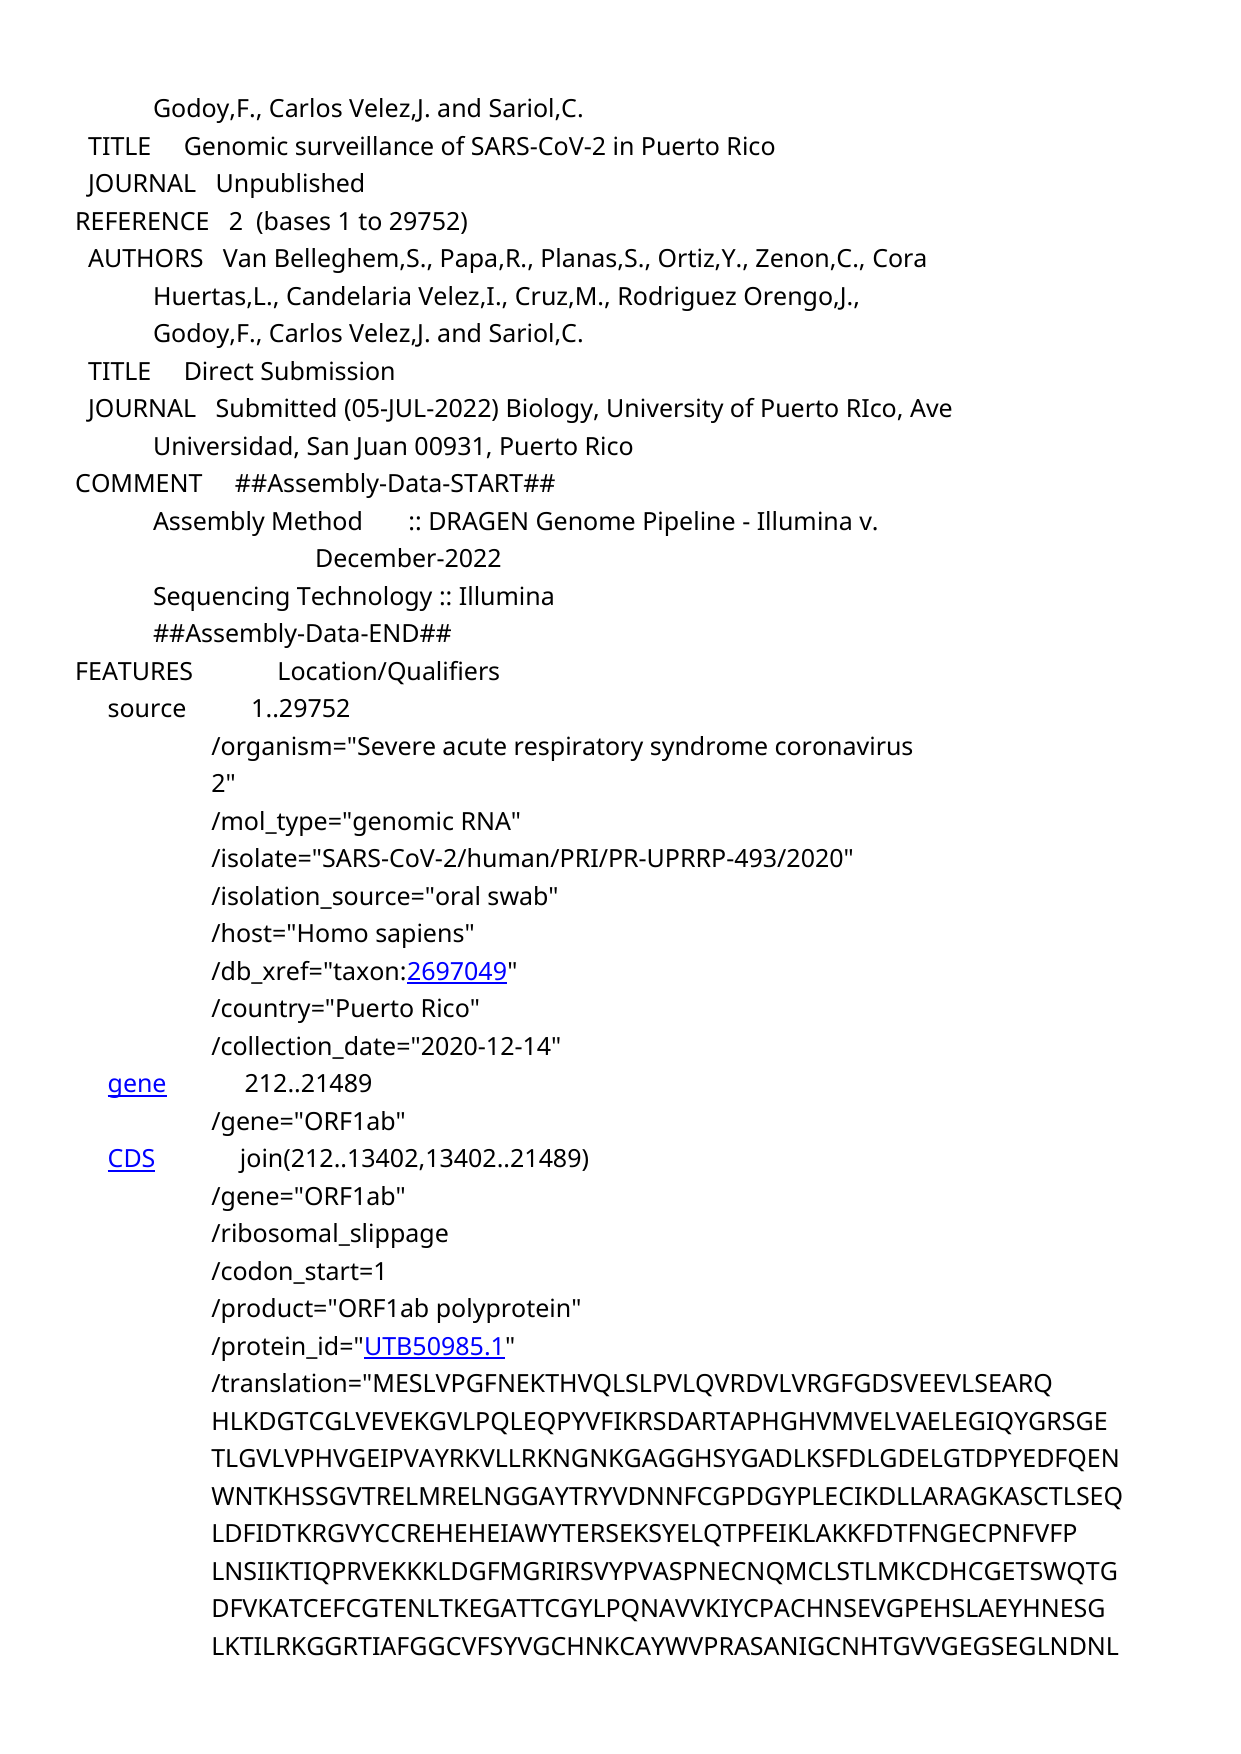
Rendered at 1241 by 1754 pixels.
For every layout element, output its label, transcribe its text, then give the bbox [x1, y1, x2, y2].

text Universidad, San Juan 00931, Puerto Rico [75, 427, 1165, 464]
text /mol_type="genomic RNA" [75, 802, 1165, 839]
text ##Assembly-Data-END## [75, 614, 1165, 652]
text /product="ORF1ab polyprotein" [75, 1289, 1165, 1327]
text 2" [75, 764, 1165, 802]
text /collection_date="2020-12-14" [75, 1027, 1165, 1064]
text LNSIIKTIQPRVEKKKLDGFMGRIRSVYPVASPNECNQMCLSTLMKCDHCGETSWQTG [75, 1552, 1165, 1589]
text /gene="ORF1ab" [75, 1102, 1165, 1139]
text Assembly Method :: DRAGEN Genome Pipeline - Illumina v. [75, 502, 1165, 539]
text JOURNAL Unpublished [75, 164, 1165, 202]
text gene 212..21489 [75, 1064, 1165, 1102]
text FEATURES Location/Qualifiers [75, 652, 1165, 689]
text Godoy,F., Carlos Velez,J. and Sariol,C. [75, 89, 1165, 127]
text TITLE Direct Submission [75, 352, 1165, 389]
text TITLE Genomic surveillance of SARS-CoV-2 in Puerto Rico [75, 127, 1165, 164]
text JOURNAL Submitted (05-JUL-2022) Biology, University of Puerto RIco, Ave [75, 389, 1165, 427]
text Sequencing Technology :: Illumina [75, 577, 1165, 614]
text /codon_start=1 [75, 1252, 1165, 1289]
text CDS join(212..13402,13402..21489) [75, 1139, 1165, 1177]
text /country="Puerto Rico" [75, 989, 1165, 1027]
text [75, 239, 1165, 277]
text LKTILRKGGRTIAFGGCVFSYVGCHNKCAYWVPRASANIGCNHTGVVGEGSEGLNDNL [75, 1627, 1165, 1664]
text Huertas,L., Candelaria Velez,I., Cruz,M., Rodriguez Orengo,J., [75, 277, 1165, 314]
text /protein_id="UTB50985.1" [75, 1327, 1165, 1364]
text /ribosomal_slippage [75, 1214, 1165, 1252]
text /isolate="SARS-CoV-2/human/PRI/PR-UPRRP-493/2020" [75, 839, 1165, 877]
text REFERENCE 2 (bases 1 to 29752) [75, 202, 1165, 239]
text source 1..29752 [75, 689, 1165, 727]
text /isolation_source="oral swab" [75, 877, 1165, 914]
text DFVKATCEFCGTENLTKEGATTCGYLPQNAVVKIYCPACHNSEVGPEHSLAEYHNESG [75, 1589, 1165, 1627]
text LDFIDTKRGVYCCREHEHEIAWYTERSEKSYELQTPFEIKLAKKFDTFNGECPNFVFP [75, 1514, 1165, 1552]
text /gene="ORF1ab" [75, 1177, 1165, 1214]
text WNTKHSSGVTRELMRELNGGAYTRYVDNNFCGPDGYPLECIKDLLARAGKASCTLSEQ [75, 1477, 1165, 1514]
text December-2022 [75, 539, 1165, 577]
text HLKDGTCGLVEVEKGVLPQLEQPYVFIKRSDARTAPHGHVMVELVAELEGIQYGRSGE [75, 1402, 1165, 1439]
text /host="Homo sapiens" [75, 914, 1165, 952]
text /db_xref="taxon:2697049" [75, 952, 1165, 989]
text /organism="Severe acute respiratory syndrome coronavirus [75, 727, 1165, 764]
text Godoy,F., Carlos Velez,J. and Sariol,C. [75, 314, 1165, 352]
text TLGVLVPHVGEIPVAYRKVLLRKNGNKGAGGHSYGADLKSFDLGDELGTDPYEDFQEN [75, 1439, 1165, 1477]
text /translation="MESLVPGFNEKTHVQLSLPVLQVRDVLVRGFGDSVEEVLSEARQ [75, 1364, 1165, 1402]
text COMMENT ##Assembly-Data-START## [75, 464, 1165, 502]
